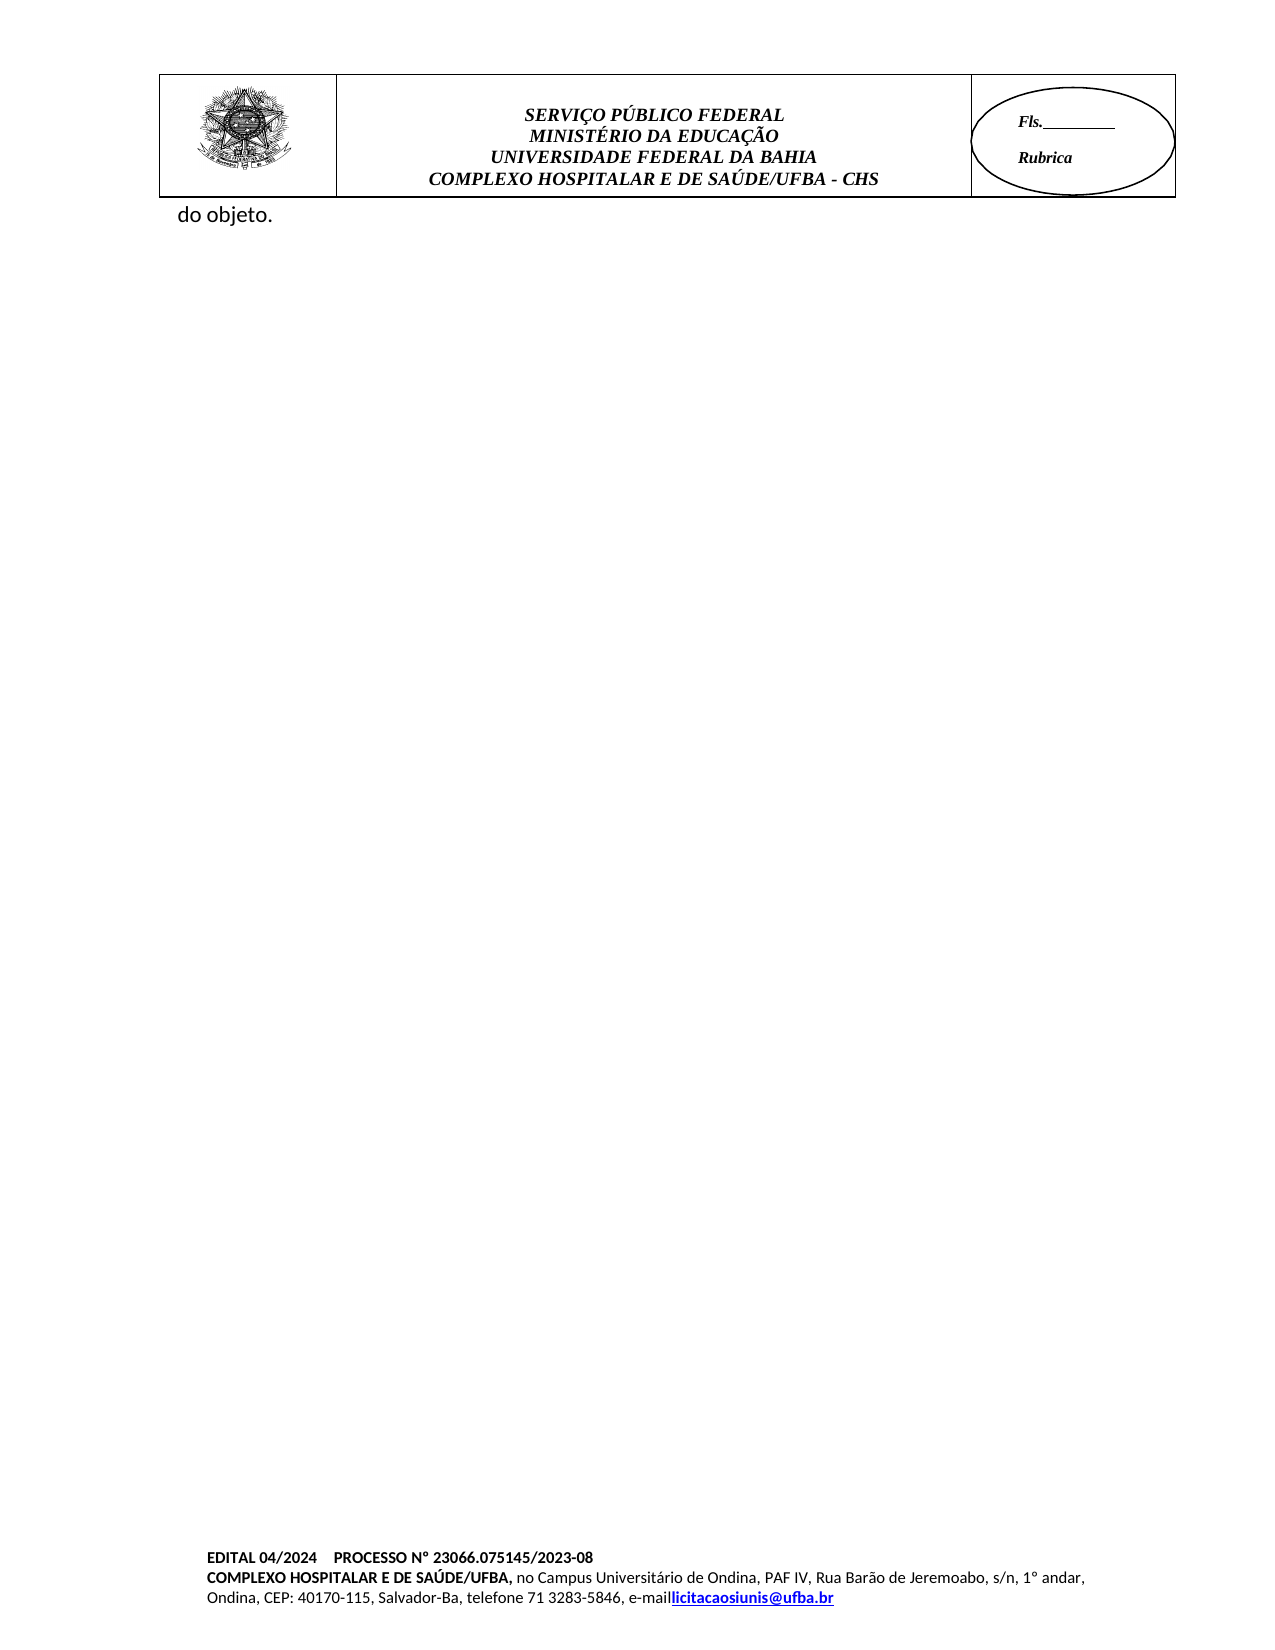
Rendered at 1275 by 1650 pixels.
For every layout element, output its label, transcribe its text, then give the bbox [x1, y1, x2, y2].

picture [197, 86, 292, 170]
